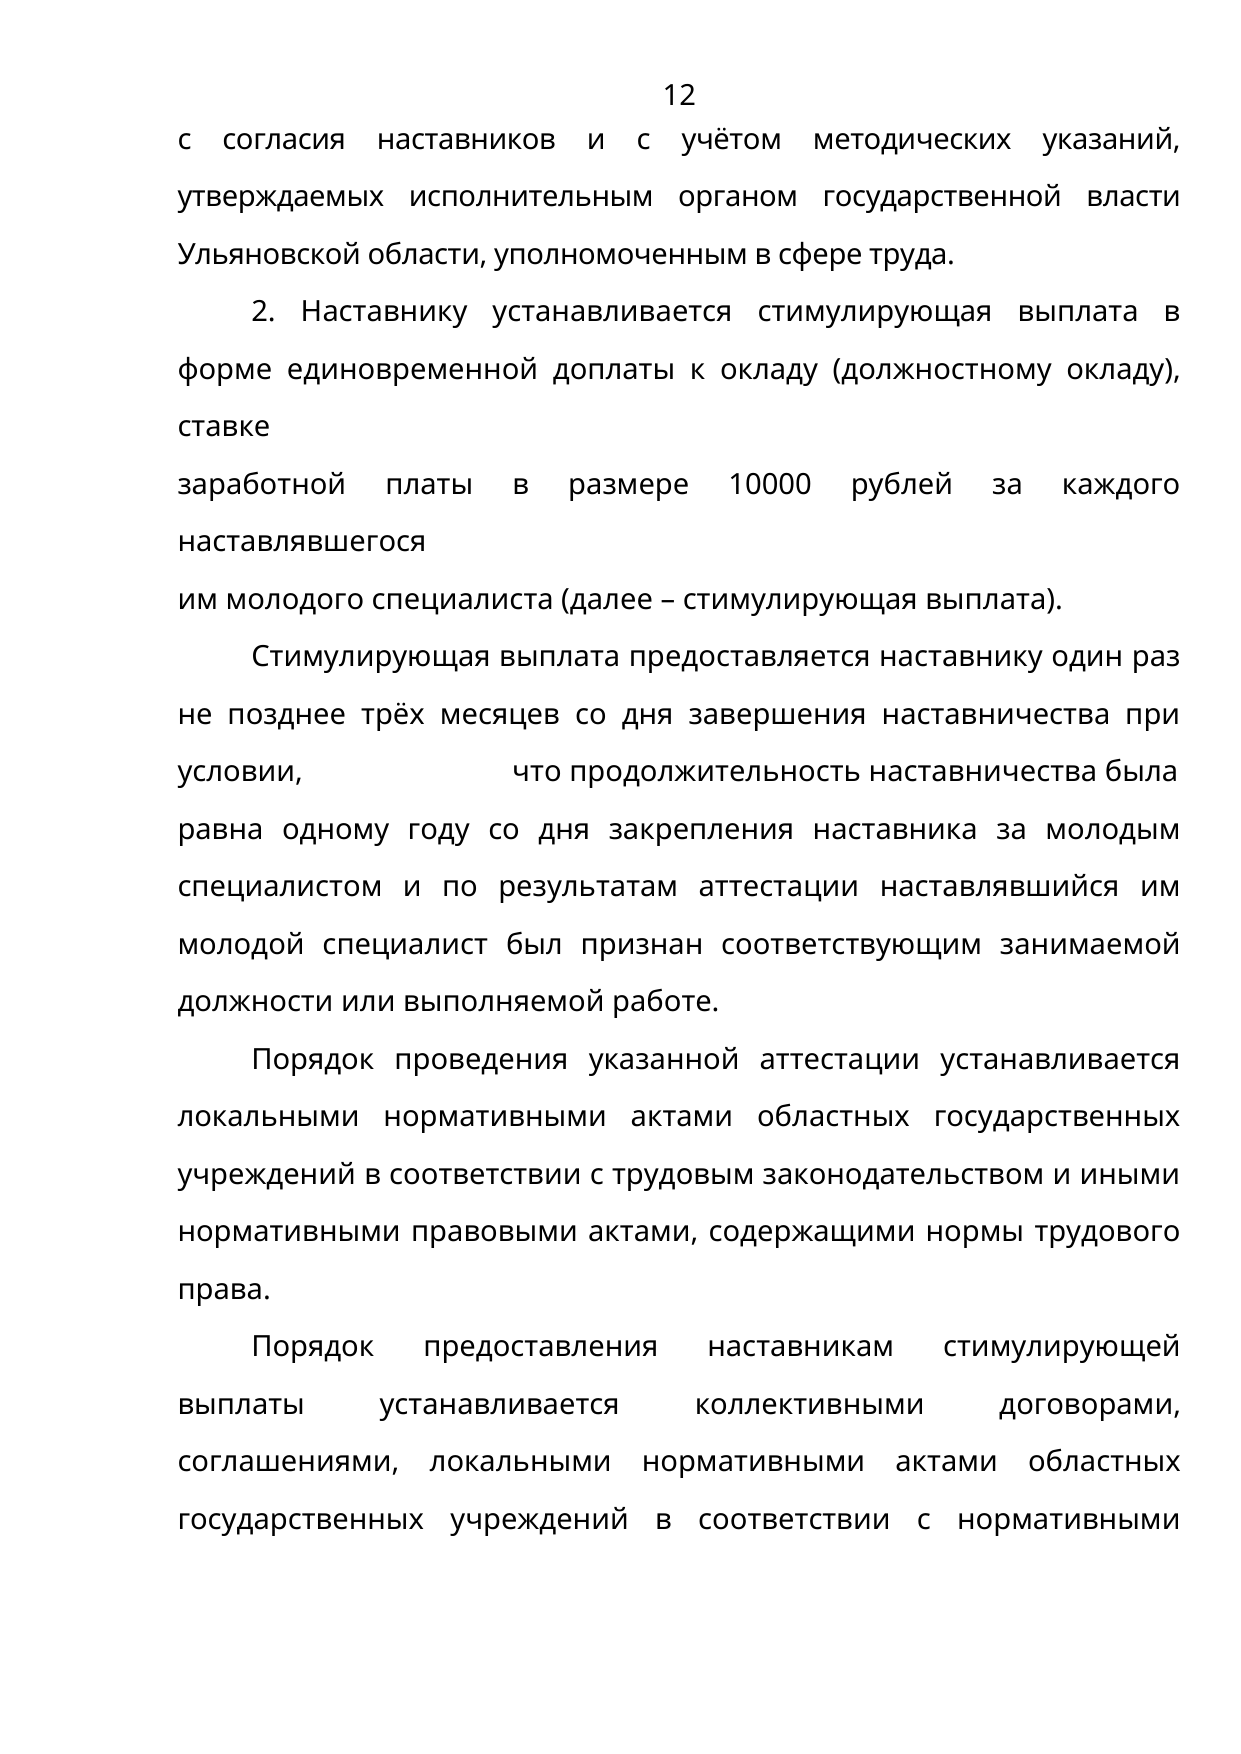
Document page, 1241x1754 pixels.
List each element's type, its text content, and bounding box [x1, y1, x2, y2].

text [177, 118, 1181, 273]
text Стимулирующая выплата предоставляется наставнику один раз не позднее трёх месяцев со дня завершения наставничества при условии, что продолжительность наставничества была равна одному году со дня закрепления наставника за молодым специалистом и по результатам аттестации наставлявшийся им молодой специалист был признан соответствующим занимаемой должности или выполняемой работе. [177, 636, 1181, 1020]
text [177, 1326, 1181, 1538]
text 2. Наставнику устанавливается стимулирующая выплата в форме единовременной доплаты к окладу (должностному окладу), ставке заработной платы в размере 10000 рублей за каждого наставлявшегося им молодого специалиста (далее – стимулирующая выплата). [177, 291, 1181, 618]
text Порядок проведения указанной аттестации устанавливается локальными нормативными актами областных государственных учреждений в соответствии с трудовым законодательством и иными нормативными правовыми актами, содержащими нормы трудового права. [177, 1038, 1181, 1308]
